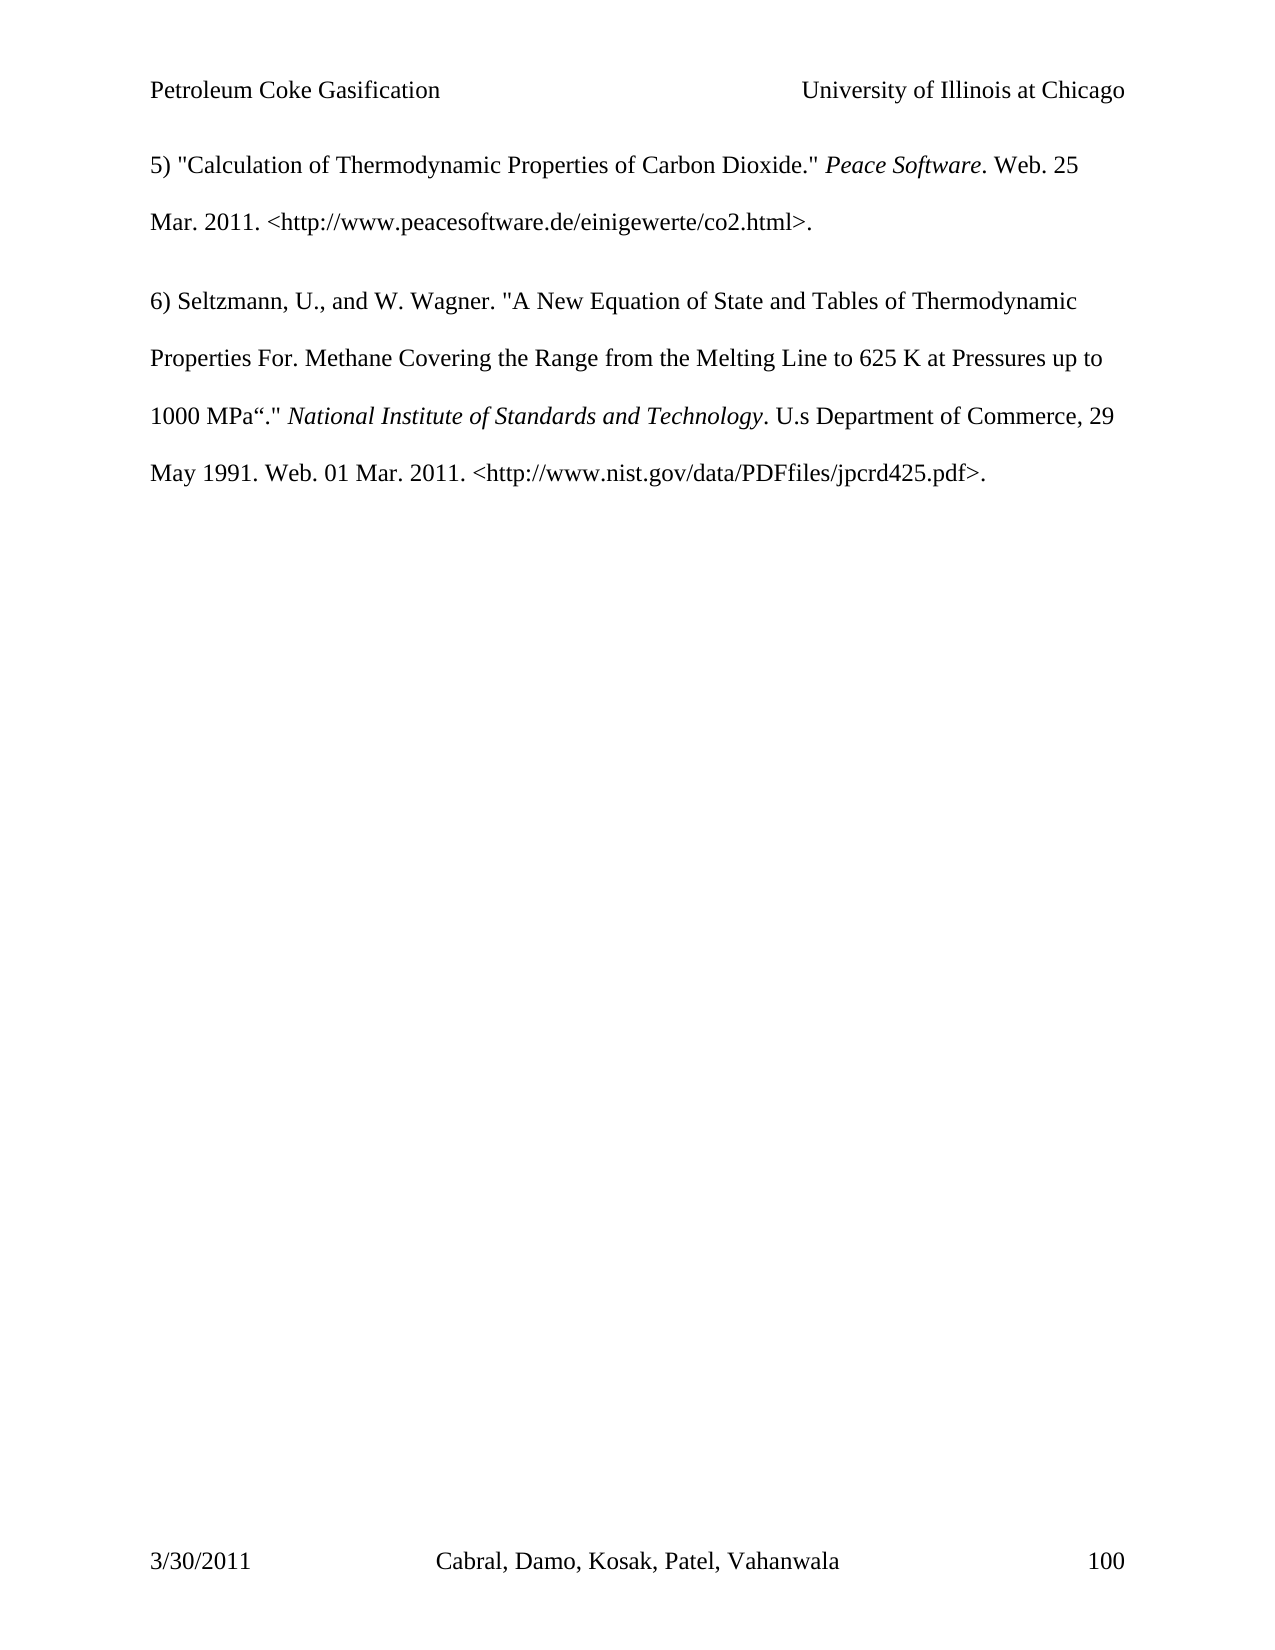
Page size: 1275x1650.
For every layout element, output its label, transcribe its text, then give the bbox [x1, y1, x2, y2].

text 5) "Calculation of Thermodynamic Properties of Carbon Dioxide." Peace Software. Web. 25 Mar. 2011. <http://www.peacesoftware.de/einigewerte/co2.html>. [150, 150, 1125, 236]
text 6) Seltzmann, U., and W. Wagner. "A New Equation of State and Tables of Thermodynamic Properties For. Methane Covering the Range from the Melting Line to 625 K at Pressures up to 1000 MPa“." National Institute of Standards and Technology. U.s Department of Commerce, 29 May 1991. Web. 01 Mar. 2011. <http://www.nist.gov/data/PDFfiles/jpcrd425.pdf>. [150, 286, 1125, 487]
